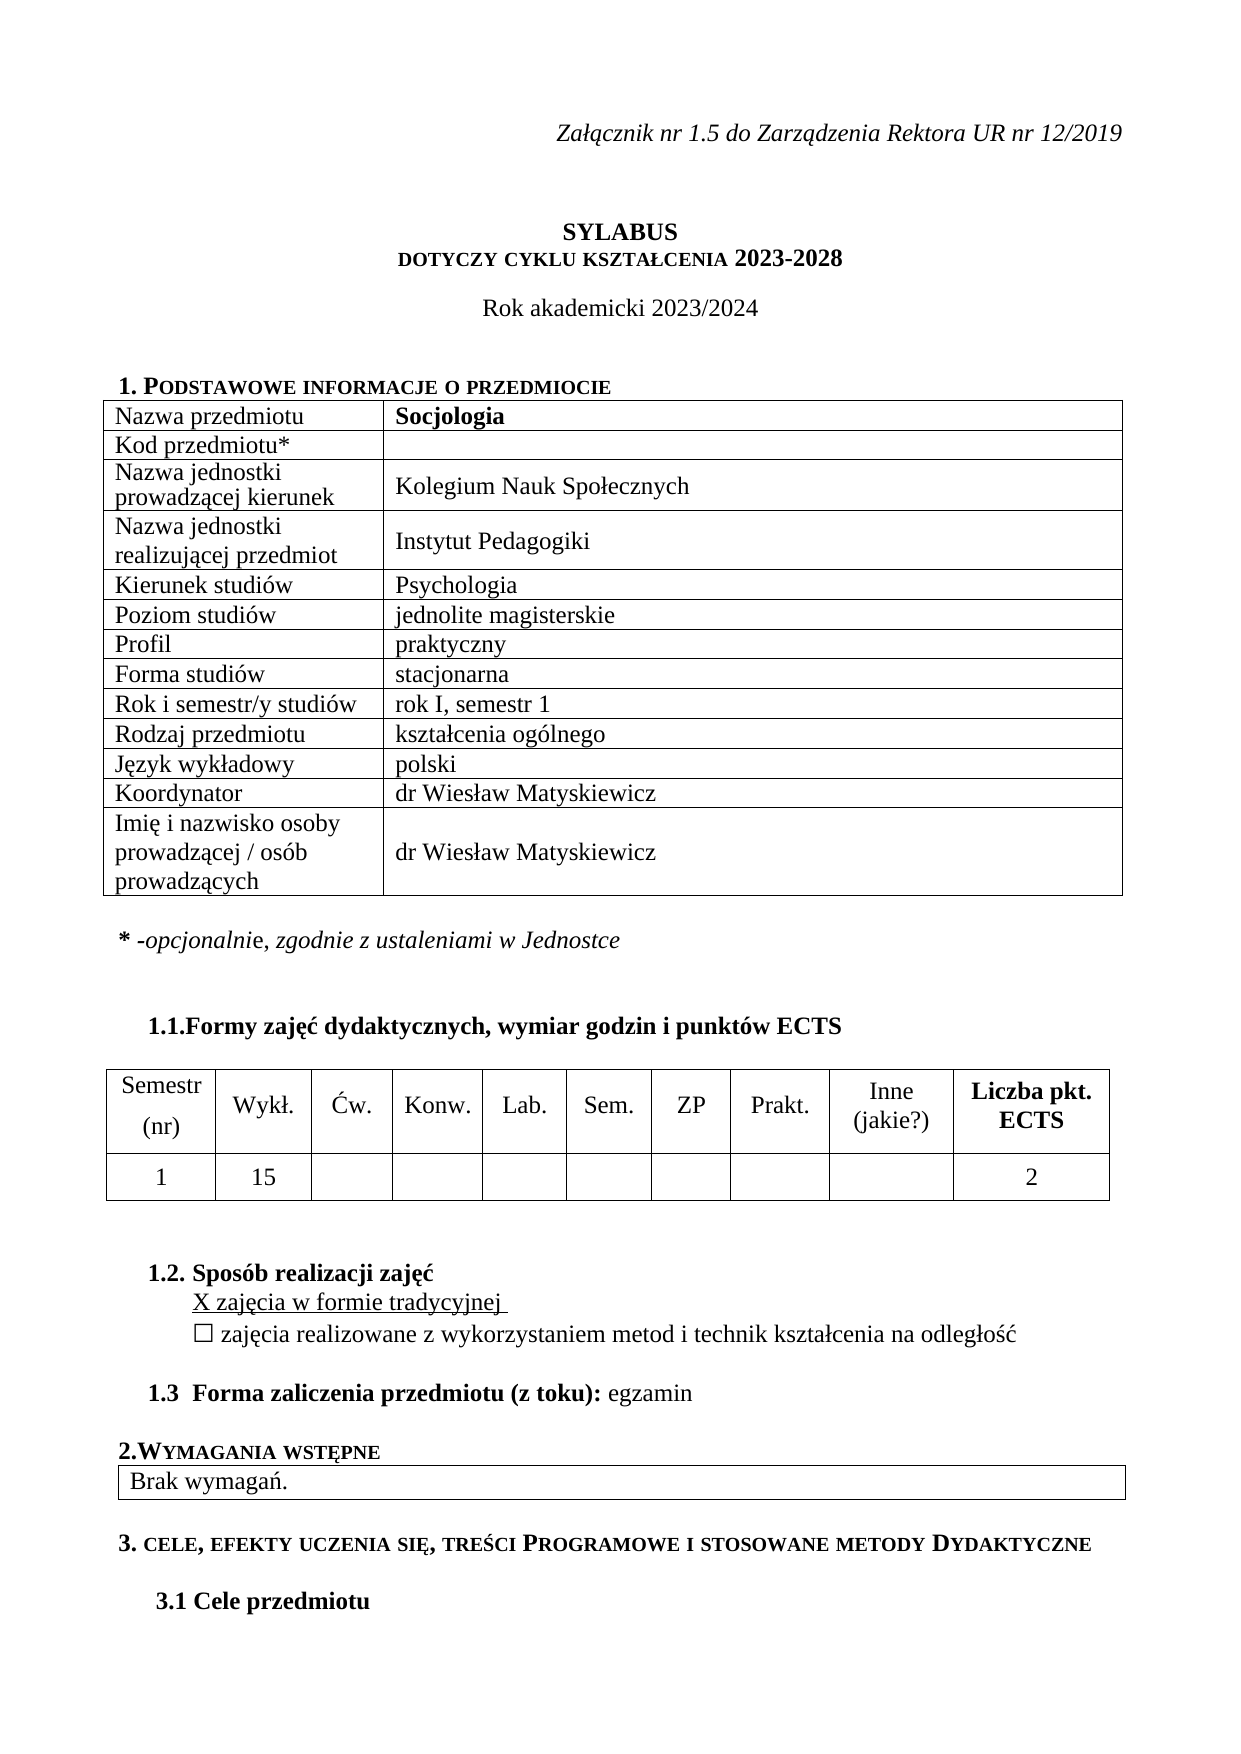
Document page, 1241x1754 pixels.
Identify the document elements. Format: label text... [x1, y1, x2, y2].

table_header Semestr (nr) [107, 1070, 215, 1152]
text Załącznik nr 1.5 do Zarządzenia Rektora UR nr 12/2019 [118, 118, 1122, 147]
table_cell Nazwa jednostki prowadzącej kierunek [104, 460, 383, 510]
text Rok akademicki 2023/2024 [118, 296, 1122, 321]
text 1. Podstawowe informacje o przedmiocie [118, 371, 1122, 400]
table_cell praktyczny [384, 630, 1122, 658]
text X zajęcia w formie tradycyjnej [192, 1287, 1122, 1316]
table_header Socjologia [384, 401, 1122, 429]
table_cell Rok i semestr/y studiów [104, 689, 383, 718]
table_cell 15 [216, 1154, 311, 1200]
table_cell dr Wiesław Matyskiewicz [384, 779, 1122, 807]
table_cell Profil [104, 630, 383, 658]
text SYLABUS [118, 217, 1122, 246]
text dotyczy cyklu kształcenia 2023-2028 [118, 246, 1122, 271]
table_header Lab. [483, 1070, 566, 1152]
table_cell Forma studiów [104, 659, 383, 688]
table_cell [483, 1154, 566, 1200]
table_header Sem. [567, 1070, 651, 1152]
table_cell [567, 1154, 651, 1200]
text 3. cele, efekty uczenia się, treści Programowe i stosowane metody Dydaktyczne [118, 1528, 1122, 1557]
table_cell Kierunek studiów [104, 570, 383, 599]
table_cell [312, 1154, 392, 1200]
table_header Inne (jakie?) [830, 1070, 953, 1152]
text ☐ zajęcia realizowane z wykorzystaniem metod i technik kształcenia na odległość [192, 1316, 1122, 1350]
text * -opcjonalnie, zgodnie z ustaleniami w Jednostce [118, 925, 1122, 953]
table_cell polski [384, 749, 1122, 777]
table_cell Rodzaj przedmiotu [104, 719, 383, 748]
table_cell [731, 1154, 829, 1200]
table_cell [384, 431, 1122, 459]
text 1.3 Forma zaliczenia przedmiotu (z toku): egzamin [148, 1378, 1122, 1407]
table_cell Język wykładowy [104, 749, 383, 777]
table_header Wykł. [216, 1070, 311, 1152]
table_cell Nazwa jednostki realizującej przedmiot [104, 511, 383, 569]
text 1.2. Sposób realizacji zajęć [148, 1258, 1122, 1287]
table_cell kształcenia ogólnego [384, 719, 1122, 748]
table_cell Imię i nazwisko osoby prowadzącej / osób prowadzących [104, 808, 383, 894]
table_cell Instytut Pedagogiki [384, 511, 1122, 569]
table_cell [830, 1154, 953, 1200]
text 1.1.Formy zajęć dydaktycznych, wymiar godzin i punktów ECTS [148, 1011, 1122, 1040]
table_cell Poziom studiów [104, 600, 383, 628]
table_header Konw. [393, 1070, 482, 1152]
table_header Prakt. [731, 1070, 829, 1152]
table_header Ćw. [312, 1070, 392, 1152]
table_cell stacjonarna [384, 659, 1122, 688]
table_cell 1 [107, 1154, 215, 1200]
table_cell 2 [954, 1154, 1109, 1200]
table_cell dr Wiesław Matyskiewicz [384, 808, 1122, 894]
table_cell Psychologia [384, 570, 1122, 599]
table_header Liczba pkt. ECTS [954, 1070, 1109, 1152]
table_cell Kolegium Nauk Społecznych [384, 460, 1122, 510]
table_header Brak wymagań. [119, 1466, 1125, 1498]
table_cell [393, 1154, 482, 1200]
table_cell rok I, semestr 1 [384, 689, 1122, 718]
table_cell Kod przedmiotu* [104, 431, 383, 459]
table_cell [652, 1154, 730, 1200]
table_header Nazwa przedmiotu [104, 401, 383, 429]
table_cell Koordynator [104, 779, 383, 807]
table_cell jednolite magisterskie [384, 600, 1122, 628]
text 3.1 Cele przedmiotu [156, 1586, 1122, 1614]
text 2.Wymagania wstępne [118, 1436, 1122, 1465]
table_header ZP [652, 1070, 730, 1152]
